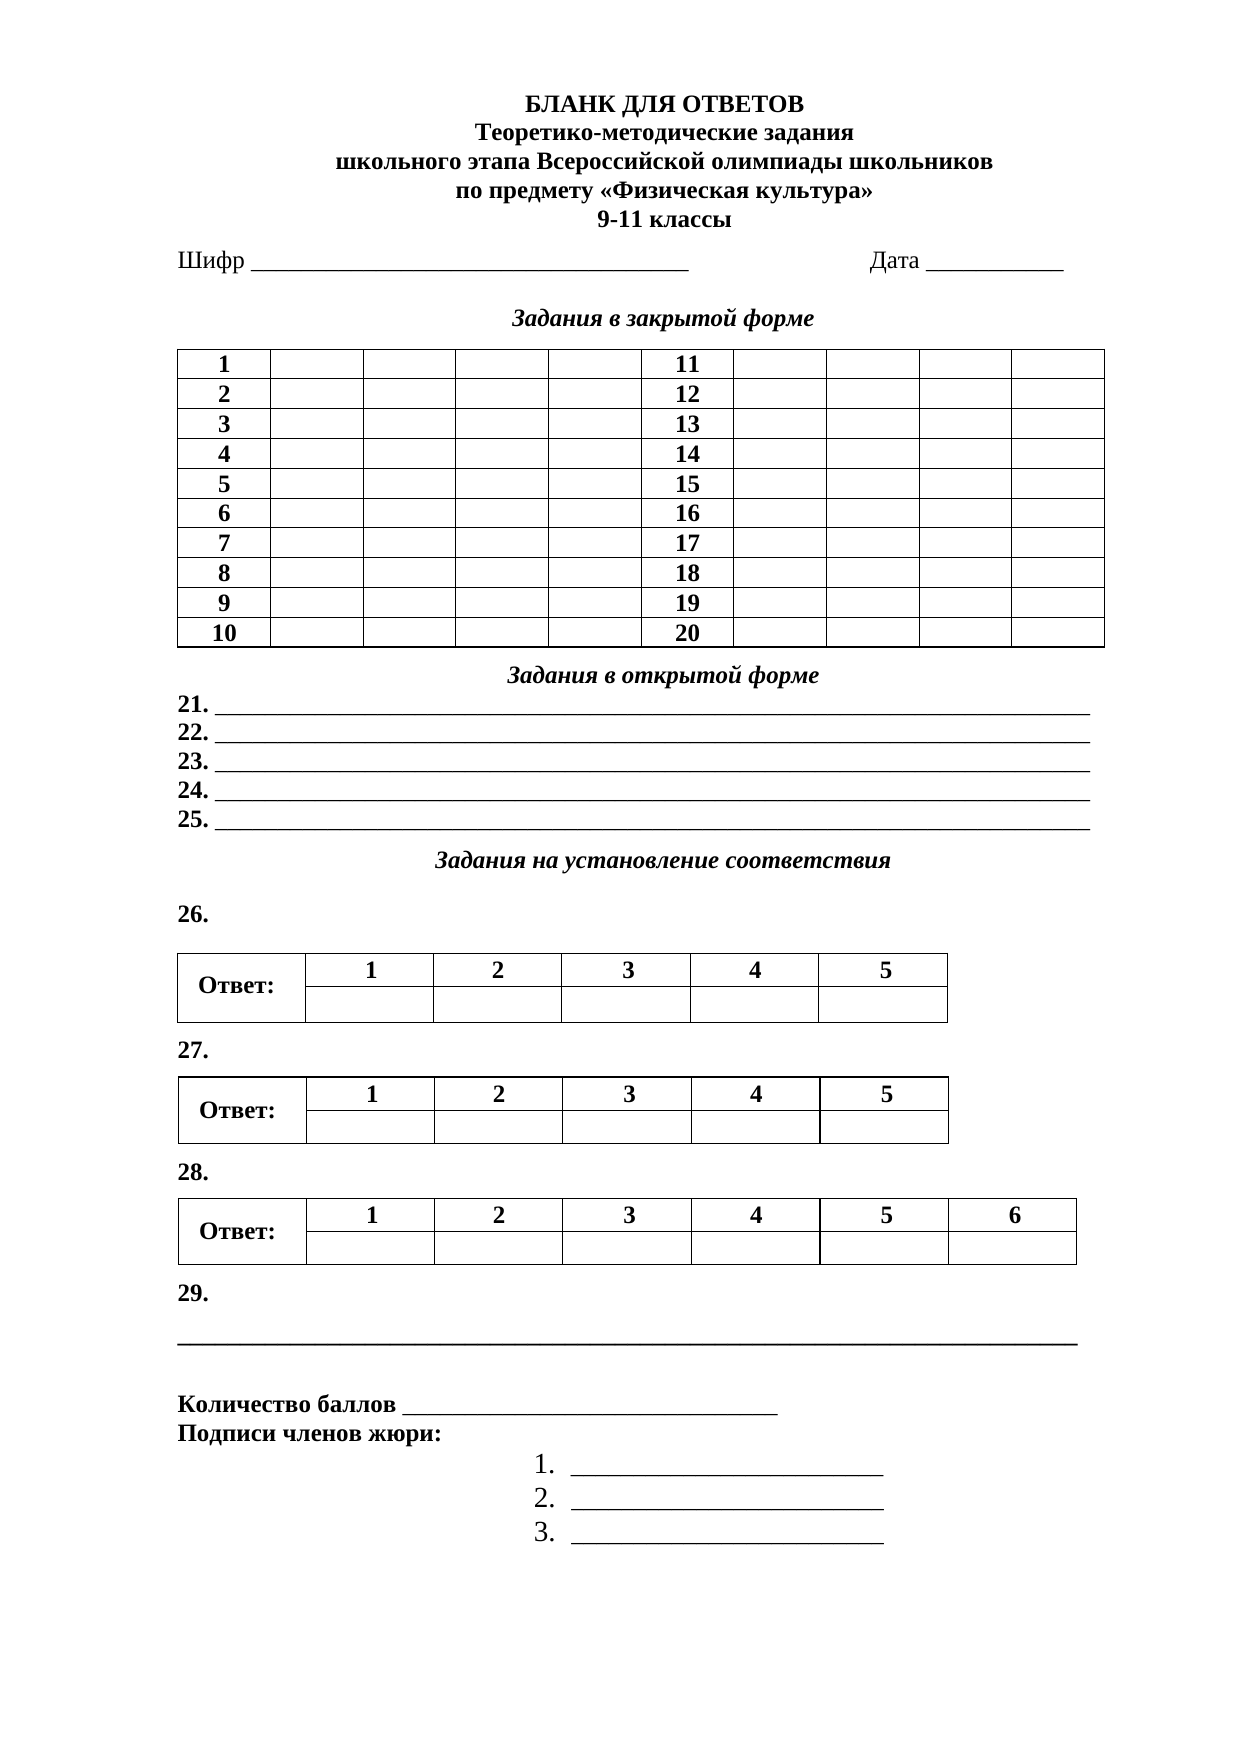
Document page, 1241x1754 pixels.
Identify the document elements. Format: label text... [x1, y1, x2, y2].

table_cell [364, 558, 455, 587]
table_cell [827, 439, 919, 468]
table_cell 12 [642, 379, 733, 408]
table_cell [827, 528, 919, 557]
table_cell [307, 1111, 434, 1143]
table_cell [549, 528, 641, 557]
table_header Ответ: [179, 1078, 306, 1143]
table_header 1 [178, 350, 270, 378]
list _________________________ [533, 1447, 1152, 1480]
text 25. ______________________________________________________________________ [177, 804, 1152, 832]
table_cell [549, 439, 641, 468]
table_header [271, 350, 363, 378]
table_cell [456, 409, 548, 438]
table_cell [434, 987, 561, 1022]
table_cell [691, 987, 818, 1022]
table_cell [734, 379, 826, 408]
table_cell [821, 1111, 948, 1143]
table_cell [920, 499, 1011, 527]
table_cell [734, 439, 826, 468]
table_cell [364, 469, 455, 497]
table_cell [827, 469, 919, 497]
table_cell [734, 618, 826, 646]
text 26. [177, 899, 1152, 927]
text школьного этапа Всероссийской олимпиады школьников [177, 146, 1152, 175]
table_header 2 [435, 1199, 562, 1231]
table_cell [364, 409, 455, 438]
text по предмету «Физическая культура» [177, 175, 1152, 204]
table_header Ответ: [179, 1199, 306, 1264]
table_cell [920, 439, 1011, 468]
table_cell [563, 1232, 691, 1264]
table_header 4 [692, 1199, 819, 1231]
table_cell [271, 528, 363, 557]
table_cell [827, 618, 919, 646]
table_cell [692, 1232, 819, 1264]
table_header 3 [562, 954, 690, 986]
table_cell 4 [178, 439, 270, 468]
table_cell [549, 618, 641, 646]
table_cell [819, 987, 947, 1022]
text 23. ______________________________________________________________________ [177, 746, 1152, 775]
table_header 1 [307, 1078, 434, 1110]
table_cell [549, 409, 641, 438]
table_cell [920, 558, 1011, 587]
text Задания на установление соответствия [177, 845, 1152, 874]
table_header 1 [307, 1199, 434, 1231]
table_cell [920, 618, 1011, 646]
table_header 11 [642, 350, 733, 378]
table_cell [734, 528, 826, 557]
table_cell [1012, 558, 1104, 587]
table_cell [562, 987, 690, 1022]
text 24. ______________________________________________________________________ [177, 775, 1152, 804]
table_cell [734, 558, 826, 587]
table_cell [364, 379, 455, 408]
table_cell [734, 588, 826, 617]
table_header 3 [563, 1078, 691, 1110]
table_header [734, 350, 826, 378]
table_cell [364, 588, 455, 617]
table_cell [271, 409, 363, 438]
table_cell [920, 379, 1011, 408]
table_cell [435, 1111, 562, 1143]
table_cell [456, 469, 548, 497]
table_cell [920, 528, 1011, 557]
table_cell [949, 1232, 1076, 1264]
table_cell [271, 469, 363, 497]
table_header [549, 350, 641, 378]
table_cell [1012, 469, 1104, 497]
table_cell [1012, 409, 1104, 438]
table_header [827, 350, 919, 378]
table_cell [456, 558, 548, 587]
table_header 4 [692, 1078, 819, 1110]
table_cell [563, 1111, 691, 1143]
table_cell 3 [178, 409, 270, 438]
text 9-11 классы [177, 204, 1152, 232]
text 28. [177, 1157, 1152, 1185]
table_cell [734, 409, 826, 438]
table_cell [549, 588, 641, 617]
table_cell [1012, 528, 1104, 557]
table_header 4 [691, 954, 818, 986]
table_cell [734, 469, 826, 497]
table_header Ответ: [178, 954, 305, 1022]
table_cell 2 [178, 379, 270, 408]
table_header [920, 350, 1011, 378]
table_cell [364, 499, 455, 527]
list _________________________ [533, 1480, 1152, 1514]
table_cell 19 [642, 588, 733, 617]
table_cell [827, 409, 919, 438]
table_cell [1012, 379, 1104, 408]
table_header 1 [306, 954, 433, 986]
text Шифр ___________________________________ Дата ___________ [177, 245, 1152, 274]
table_cell [549, 558, 641, 587]
table_cell 7 [178, 528, 270, 557]
table_header [1012, 350, 1104, 378]
table_cell 9 [178, 588, 270, 617]
text 29. [177, 1278, 1152, 1307]
text ________________________________________________________________________ [177, 1319, 1152, 1348]
table_cell [827, 558, 919, 587]
table_header 5 [819, 954, 947, 986]
table_cell 18 [642, 558, 733, 587]
table_header 5 [821, 1199, 948, 1231]
table_cell [456, 499, 548, 527]
table_cell 5 [178, 469, 270, 497]
table_cell [271, 439, 363, 468]
table_cell [271, 379, 363, 408]
table_header [456, 350, 548, 378]
table_cell [306, 987, 433, 1022]
table_cell [734, 499, 826, 527]
table_cell [827, 499, 919, 527]
text Подписи членов жюри: [177, 1418, 1152, 1447]
table_cell [456, 618, 548, 646]
text Задания в открытой форме [177, 660, 1152, 689]
table_cell 16 [642, 499, 733, 527]
table_cell [1012, 439, 1104, 468]
table_cell [456, 439, 548, 468]
table_cell [821, 1232, 948, 1264]
table_cell [364, 528, 455, 557]
table_cell [456, 528, 548, 557]
table_cell [549, 469, 641, 497]
table_cell [549, 379, 641, 408]
table_cell 14 [642, 439, 733, 468]
table_cell 15 [642, 469, 733, 497]
text Количество баллов ______________________________ [177, 1389, 1152, 1418]
table_cell [1012, 618, 1104, 646]
table_cell [456, 588, 548, 617]
table_cell [827, 379, 919, 408]
table_cell 13 [642, 409, 733, 438]
table_cell [435, 1232, 562, 1264]
table_header [364, 350, 455, 378]
table_cell 8 [178, 558, 270, 587]
table_header 2 [434, 954, 561, 986]
table_header 2 [435, 1078, 562, 1110]
table_cell [1012, 499, 1104, 527]
text БЛАНК ДЛЯ ОТВЕТОВ [177, 89, 1152, 117]
list _________________________ [533, 1514, 1152, 1547]
table_cell [364, 439, 455, 468]
table_header 3 [563, 1199, 691, 1231]
table_cell [307, 1232, 434, 1264]
table_header 5 [821, 1078, 948, 1110]
table_cell [920, 588, 1011, 617]
table_cell 17 [642, 528, 733, 557]
table_cell 10 [178, 618, 270, 646]
table_cell [271, 499, 363, 527]
table_cell [920, 409, 1011, 438]
table_cell [271, 618, 363, 646]
table_cell [549, 499, 641, 527]
text 22. ______________________________________________________________________ [177, 717, 1152, 746]
text 27. [177, 1035, 1152, 1064]
table_cell [456, 379, 548, 408]
text 21. ______________________________________________________________________ [177, 689, 1152, 717]
table_cell [271, 558, 363, 587]
table_cell 20 [642, 618, 733, 646]
table_cell 6 [178, 499, 270, 527]
table_header 6 [949, 1199, 1076, 1231]
table_cell [827, 588, 919, 617]
table_cell [271, 588, 363, 617]
table_cell [692, 1111, 819, 1143]
table_cell [1012, 588, 1104, 617]
table_cell [920, 469, 1011, 497]
text Теоретико-методические задания [177, 117, 1152, 146]
table_cell [364, 618, 455, 646]
text Задания в закрытой форме [177, 303, 1152, 332]
